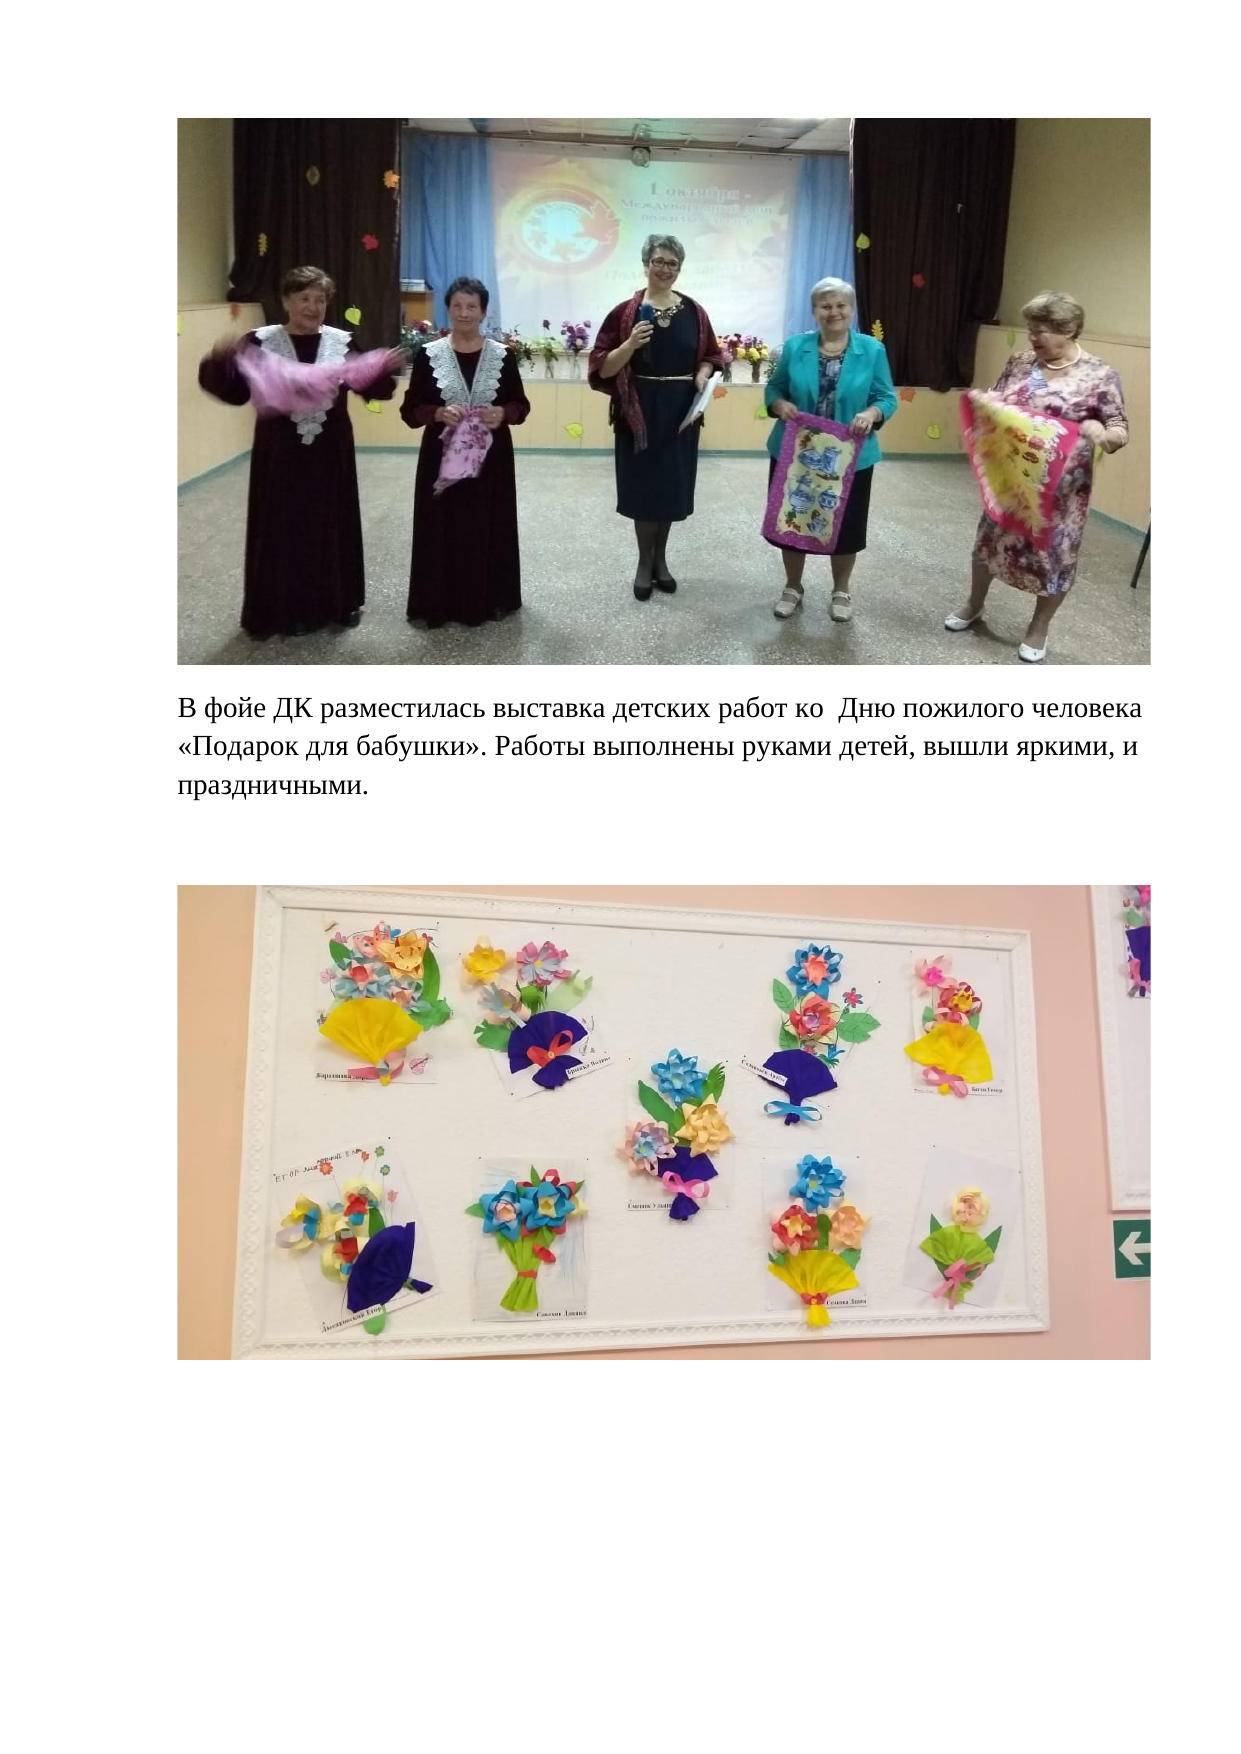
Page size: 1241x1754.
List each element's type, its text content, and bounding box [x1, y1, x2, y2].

text В фойе ДК разместилась выставка детских работ ко Дню пожилого человека «Подарок для бабушки». Работы выполнены руками детей, вышли яркими, и праздничными. [177, 690, 1152, 801]
picture [177, 118, 1151, 665]
picture [177, 885, 1151, 1360]
